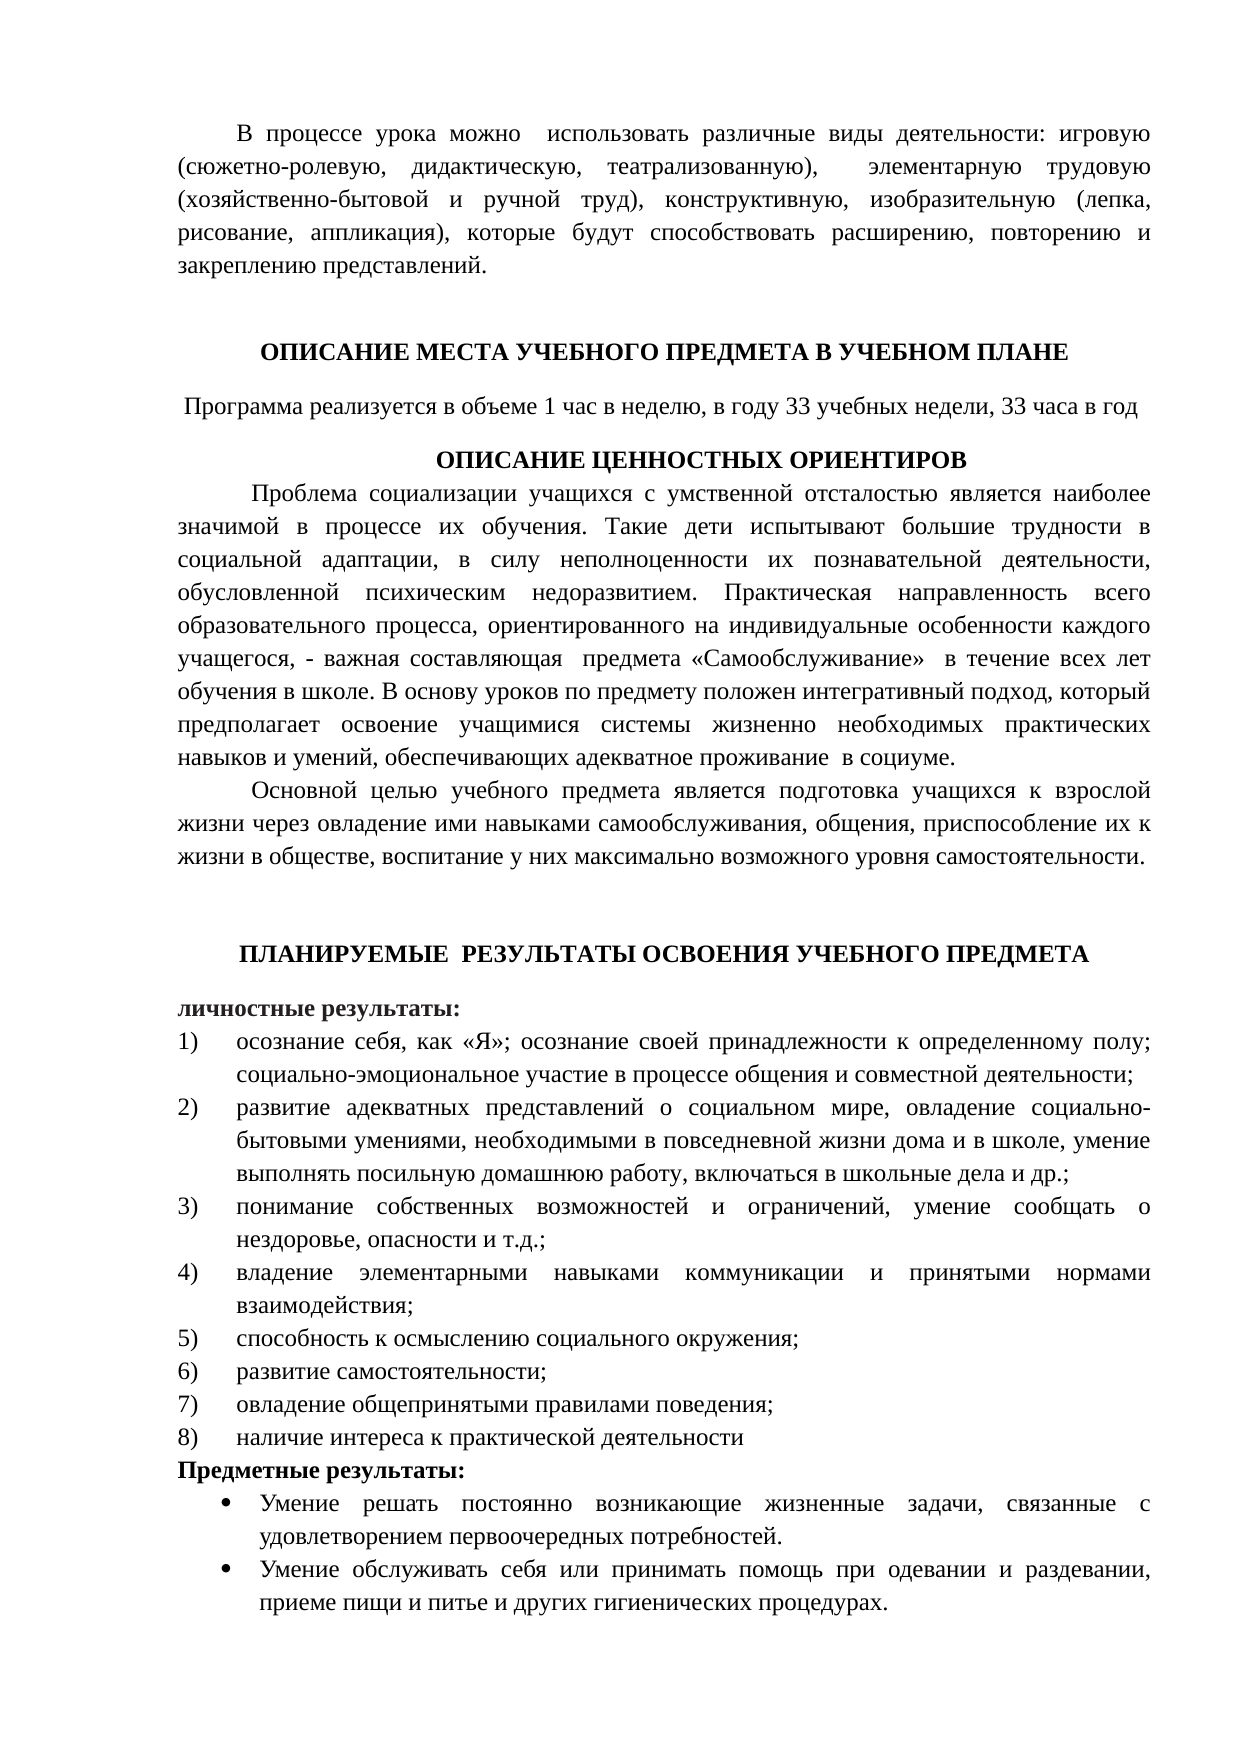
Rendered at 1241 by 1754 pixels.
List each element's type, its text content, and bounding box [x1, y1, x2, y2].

list развитие самостоятельности; [177, 1356, 1152, 1385]
list осознание себя, как «Я»; осознание своей принадлежности к определенному полу; социально-эмоциональное участие в процессе общения и совместной деятельности; [177, 1026, 1152, 1088]
list Умение решать постоянно возникающие жизненные задачи, связанные с удовлетворением первоочередных потребностей. [222, 1488, 1152, 1550]
list развитие адекватных представлений о социальном мире, овладение социально-бытовыми умениями, необходимыми в повседневной жизни дома и в школе, умение выполнять посильную домашнюю работу, включаться в школьные дела и др.; [177, 1092, 1152, 1187]
text Проблема социализации учащихся с умственной отсталостью является наиболее значимой в процессе их обучения. Такие дети испытывают большие трудности в социальной адаптации, в силу неполноценности их познавательной деятельности, обусловленной психическим недоразвитием. Практическая направленность всего образовательного процесса, ориентированного на индивидуальные особенности каждого учащегося, - важная составляющая предмета «Самообслуживание» в течение всех лет обучения в школе. В основу уроков по предмету положен интегративный подход, который предполагает освоение учащимися системы жизненно необходимых практических навыков и умений, обеспечивающих адекватное проживание в социуме. [177, 478, 1152, 771]
list понимание собственных возможностей и ограничений, умение сообщать о нездоровье, опасности и т.д.; [177, 1191, 1152, 1253]
text ОПИСАНИЕ ЦЕННОСТНЫХ ОРИЕНТИРОВ [177, 445, 1152, 473]
list Умение обслуживать себя или принимать помощь при одевании и раздевании, приеме пищи и питье и других гигиенических процедурах. [222, 1554, 1152, 1616]
text Основной целью учебного предмета является подготовка учащихся к взрослой жизни через овладение ими навыками самообслуживания, общения, приспособление их к жизни в обществе, воспитание у них максимально возможного уровня самостоятельности. [177, 775, 1152, 870]
text личностные результаты: [177, 993, 1152, 1022]
list способность к осмыслению социального окружения; [177, 1323, 1152, 1352]
list наличие интереса к практической деятельности [177, 1422, 1152, 1451]
text Предметные результаты: [177, 1455, 1152, 1484]
text В процессе урока можно использовать различные виды деятельности: игровую (сюжетно-ролевую, дидактическую, театрализованную), элементарную трудовую (хозяйственно-бытовой и ручной труд), конструктивную, изобразительную (лепка, рисование, аппликация), которые будут способствовать расширению, повторению и закреплению представлений. [177, 118, 1152, 279]
text ПЛАНИРУЕМЫЕ РЕЗУЛЬТАТЫ ОСВОЕНИЯ УЧЕБНОГО ПРЕДМЕТА [177, 939, 1152, 968]
text Программа реализуется в объеме 1 час в неделю, в году 33 учебных недели, 33 часа в год [177, 391, 1152, 420]
text ОПИСАНИЕ МЕСТА УЧЕБНОГО ПРЕДМЕТА В УЧЕБНОМ ПЛАНЕ [177, 337, 1152, 366]
list овладение общепринятыми правилами поведения; [177, 1389, 1152, 1418]
list владение элементарными навыками коммуникации и принятыми нормами взаимодействия; [177, 1257, 1152, 1319]
